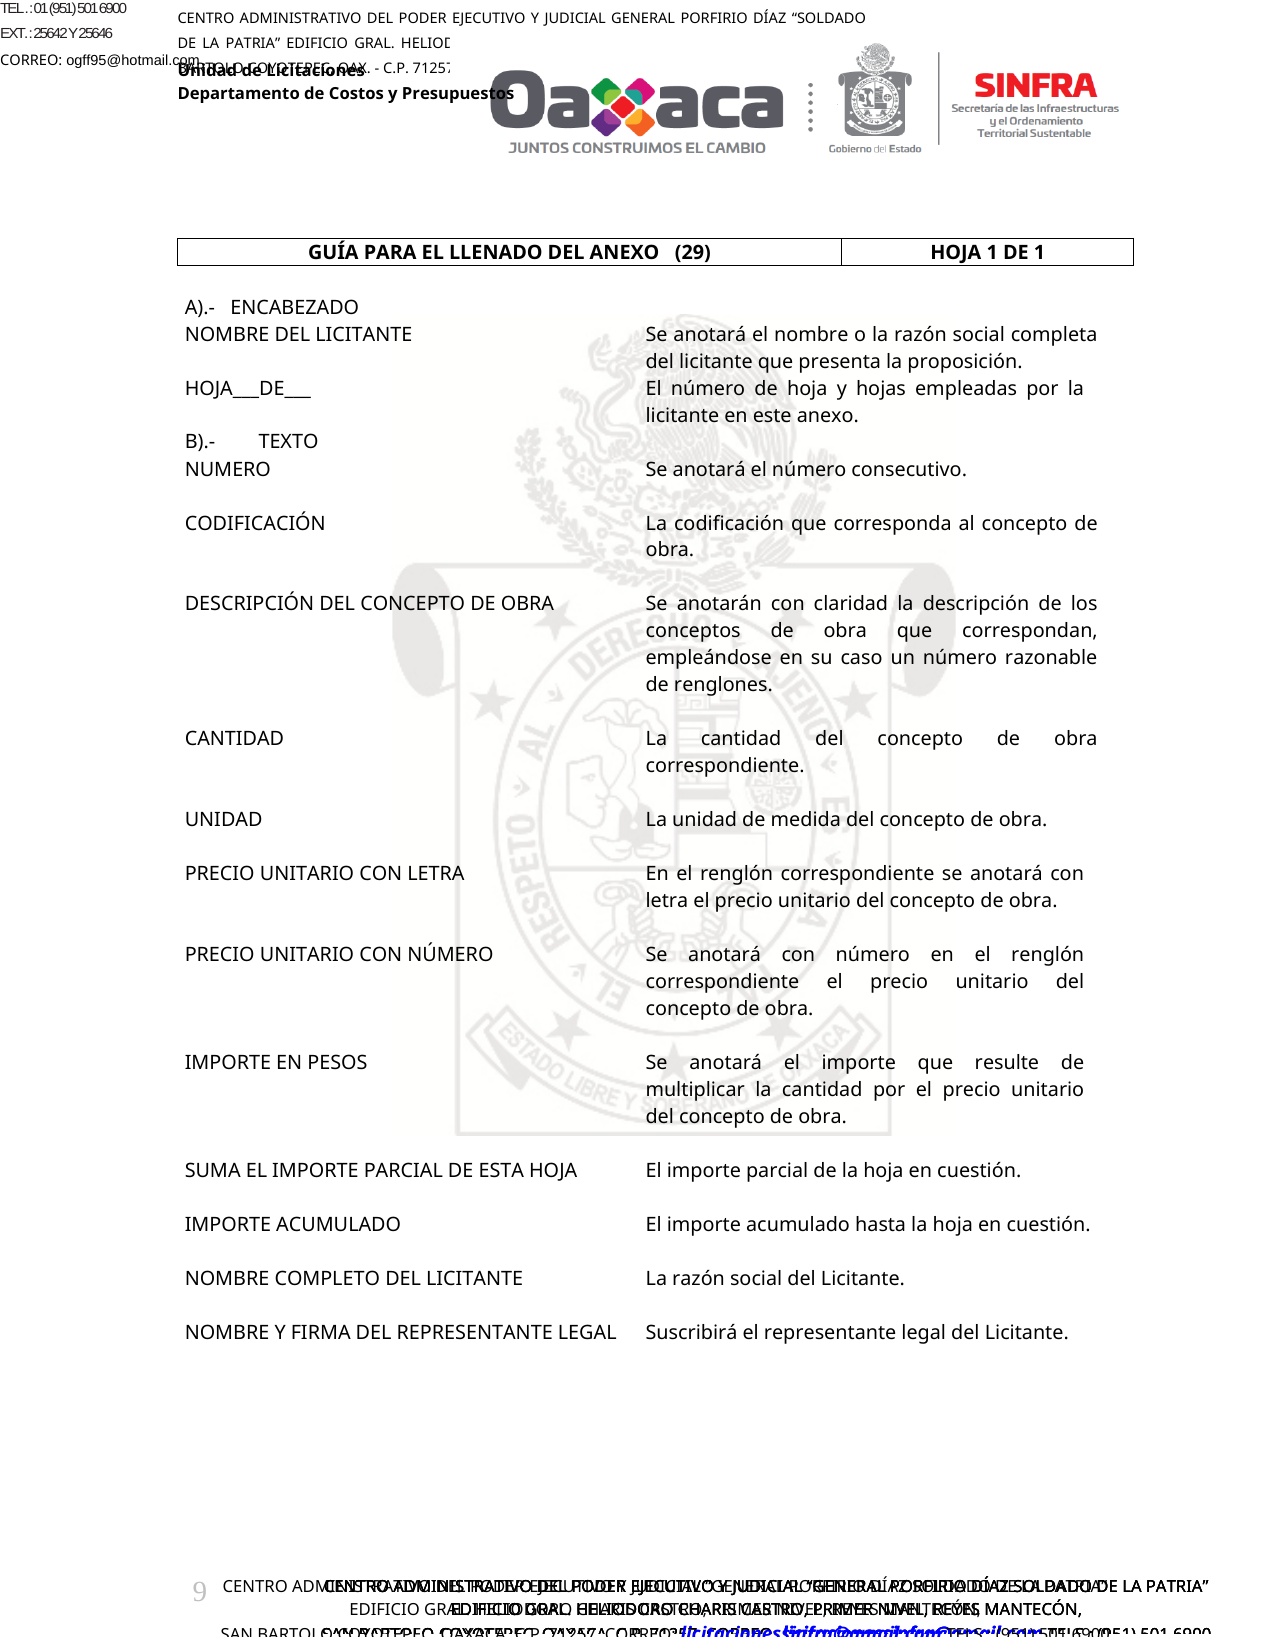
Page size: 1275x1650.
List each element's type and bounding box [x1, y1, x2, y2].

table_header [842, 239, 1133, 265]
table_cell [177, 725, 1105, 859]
picture [449, 34, 1152, 163]
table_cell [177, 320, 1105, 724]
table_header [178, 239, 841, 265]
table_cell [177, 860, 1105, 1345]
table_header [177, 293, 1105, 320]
